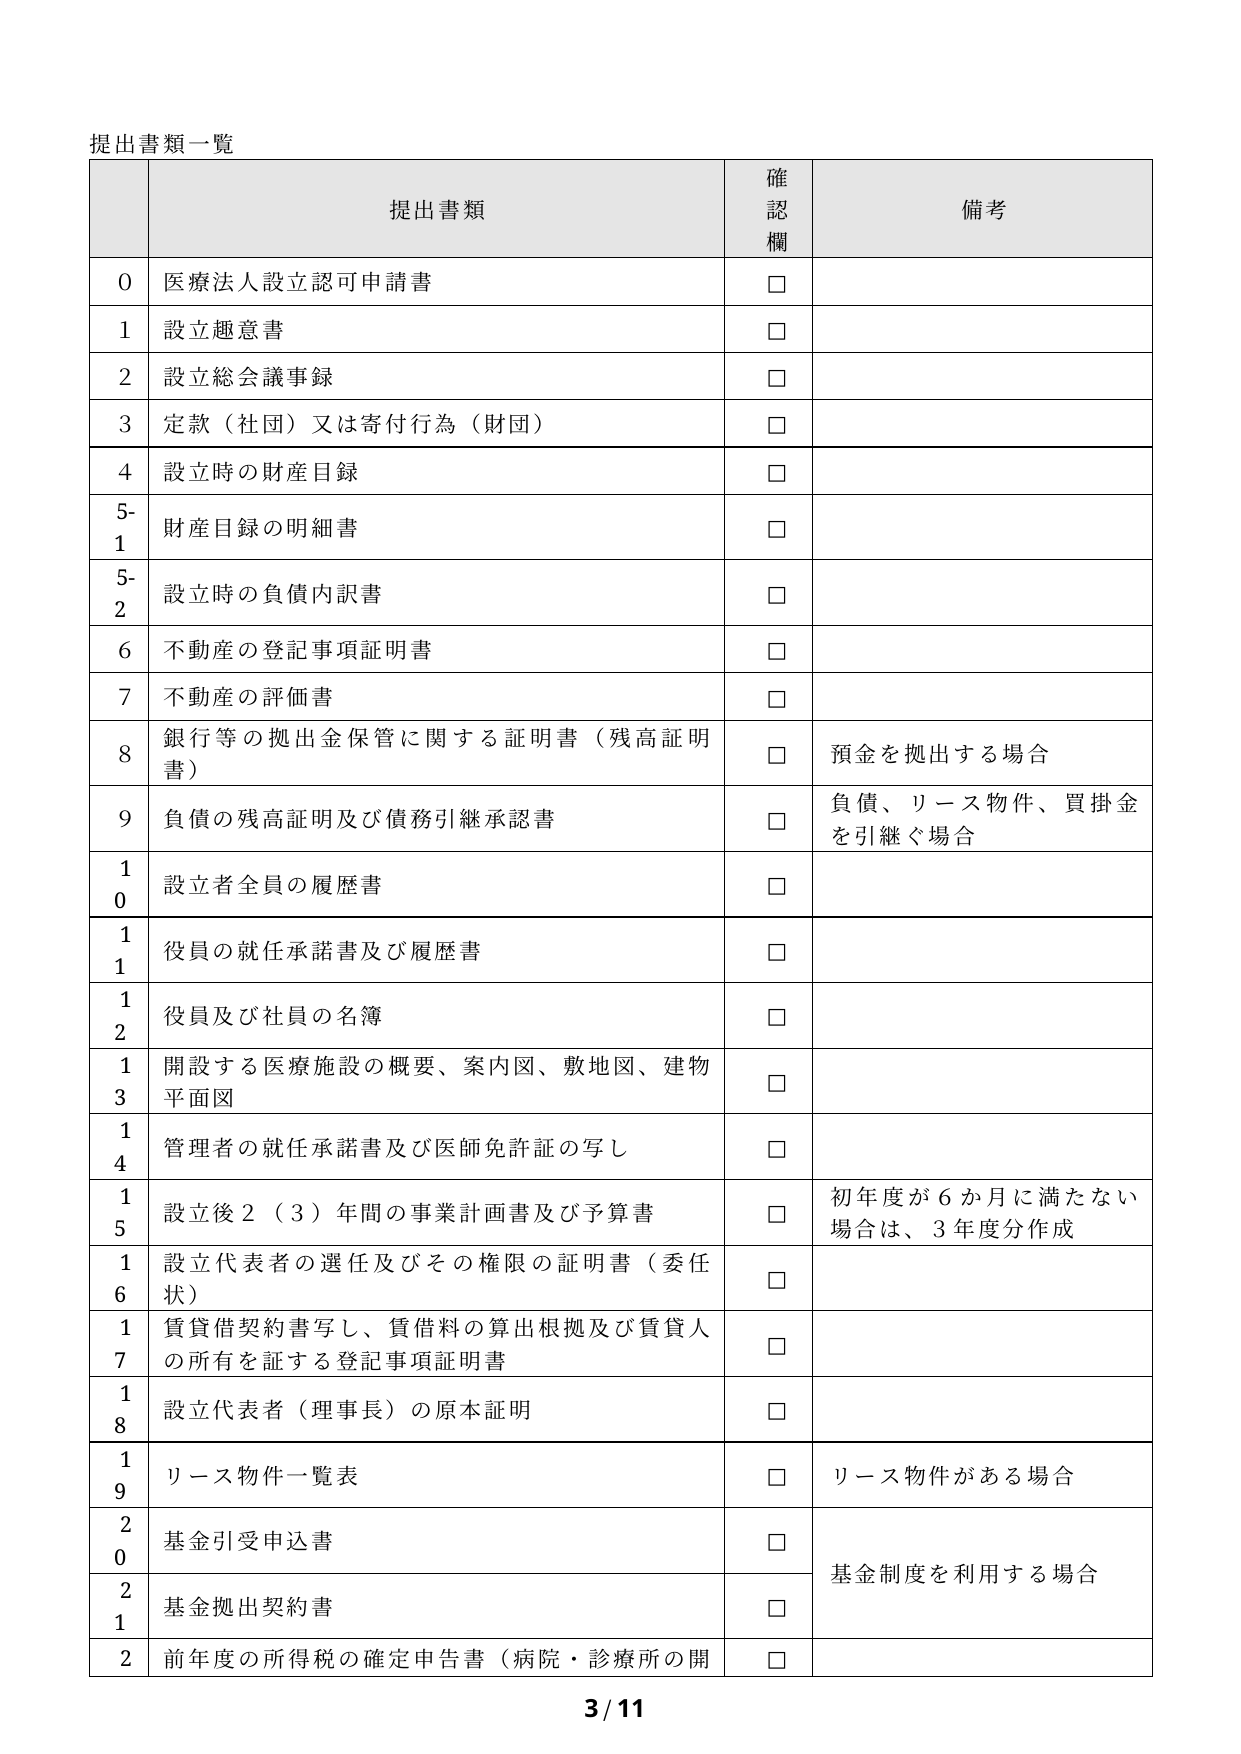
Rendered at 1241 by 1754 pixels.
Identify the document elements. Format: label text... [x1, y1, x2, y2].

table_cell 設立後２（３）年間の事業計画書及び予算書 [149, 1180, 724, 1244]
table_cell □ [725, 1377, 812, 1441]
table_cell □ [725, 353, 812, 399]
table_cell [813, 1246, 1152, 1310]
table_cell [813, 353, 1152, 399]
table_cell 21 [90, 1574, 148, 1638]
table_cell 14 [90, 1114, 148, 1179]
table_cell リース物件一覧表 [149, 1443, 724, 1507]
table_cell [813, 560, 1152, 625]
table_cell 15 [90, 1180, 148, 1244]
table_cell □ [725, 786, 812, 851]
table_cell □ [725, 918, 812, 982]
table_cell 負債、リース物件、買掛金を引継ぐ場合 [813, 786, 1152, 851]
text 提出書類一覧 [89, 127, 1151, 159]
table_cell 初年度が６か月に満たない場合は、３年度分作成 [813, 1180, 1152, 1244]
table_cell 設立時の負債内訳書 [149, 560, 724, 625]
table_cell [813, 1311, 1152, 1376]
table_cell 13 [90, 1049, 148, 1113]
table_cell [813, 673, 1152, 719]
table_cell [813, 1639, 1152, 1676]
table_cell ７ [90, 673, 148, 719]
table_cell ２ [90, 353, 148, 399]
table_cell ４ [90, 448, 148, 494]
table_cell □ [725, 1180, 812, 1244]
table_cell □ [725, 306, 812, 352]
table_cell □ [725, 626, 812, 672]
table_cell 10 [90, 852, 148, 916]
table_cell [813, 852, 1152, 916]
table_cell □ [725, 495, 812, 559]
table_cell 財産目録の明細書 [149, 495, 724, 559]
table_cell 19 [90, 1443, 148, 1507]
table_cell □ [725, 1246, 812, 1310]
table_cell 11 [90, 918, 148, 982]
table_cell [813, 258, 1152, 304]
table_cell □ [725, 1508, 812, 1573]
table_cell 設立時の財産目録 [149, 448, 724, 494]
table_cell [813, 983, 1152, 1048]
table_cell □ [725, 1574, 812, 1638]
table_cell ３ [90, 400, 148, 446]
table_cell 役員及び社員の名簿 [149, 983, 724, 1048]
table_cell 基金拠出契約書 [149, 1574, 724, 1638]
table_header 確認欄 [725, 160, 812, 257]
table_cell 役員の就任承諾書及び履歴書 [149, 918, 724, 982]
table_cell [813, 918, 1152, 982]
table_cell □ [725, 1311, 812, 1376]
table_cell 不動産の登記事項証明書 [149, 626, 724, 672]
table_cell 管理者の就任承諾書及び医師免許証の写し [149, 1114, 724, 1179]
table_cell 定款（社団）又は寄付行為（財団） [149, 400, 724, 446]
table_cell 基金制度を利用する場合 [813, 1508, 1152, 1638]
table_cell □ [725, 448, 812, 494]
table_cell □ [725, 673, 812, 719]
table_cell 設立代表者（理事長）の原本証明 [149, 1377, 724, 1441]
table_cell ９ [90, 786, 148, 851]
table_cell １ [90, 306, 148, 352]
table_cell [813, 1049, 1152, 1113]
table_cell □ [725, 1049, 812, 1113]
table_cell □ [725, 258, 812, 304]
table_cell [149, 1639, 724, 1676]
table_cell ８ [90, 721, 148, 785]
table_cell 5-1 [90, 495, 148, 559]
table_header [90, 160, 148, 257]
table_cell 12 [90, 983, 148, 1048]
table_cell 設立者全員の履歴書 [149, 852, 724, 916]
table_cell 5-2 [90, 560, 148, 625]
table_cell 16 [90, 1246, 148, 1310]
table_cell [813, 448, 1152, 494]
table_cell [813, 306, 1152, 352]
table_cell 20 [90, 1508, 148, 1573]
table_cell 設立総会議事録 [149, 353, 724, 399]
table_cell □ [725, 983, 812, 1048]
table_cell 預金を拠出する場合 [813, 721, 1152, 785]
table_cell □ [725, 852, 812, 916]
table_cell 設立趣意書 [149, 306, 724, 352]
table_cell 賃貸借契約書写し、賃借料の算出根拠及び賃貸人の所有を証する登記事項証明書 [149, 1311, 724, 1376]
table_cell [813, 495, 1152, 559]
table_header 提出書類 [149, 160, 724, 257]
table_header 備考 [813, 160, 1152, 257]
table_cell リース物件がある場合 [813, 1443, 1152, 1507]
table_cell 設立代表者の選任及びその権限の証明書（委任状） [149, 1246, 724, 1310]
table_cell 銀行等の拠出金保管に関する証明書（残高証明書） [149, 721, 724, 785]
table_cell 22 [90, 1639, 148, 1676]
table_cell □ [725, 1114, 812, 1179]
table_cell [813, 400, 1152, 446]
table_cell [813, 1114, 1152, 1179]
table_cell ６ [90, 626, 148, 672]
table_cell [813, 1377, 1152, 1441]
table_cell ０ [90, 258, 148, 304]
table_cell □ [725, 1443, 812, 1507]
table_cell 18 [90, 1377, 148, 1441]
table_cell [813, 626, 1152, 672]
table_cell □ [725, 400, 812, 446]
table_cell □ [725, 560, 812, 625]
table_cell 開設する医療施設の概要、案内図、敷地図、建物平面図 [149, 1049, 724, 1113]
table_cell 17 [90, 1311, 148, 1376]
table_cell 不動産の評価書 [149, 673, 724, 719]
table_cell 負債の残高証明及び債務引継承認書 [149, 786, 724, 851]
table_cell 医療法人設立認可申請書 [149, 258, 724, 304]
table_cell □ [725, 1639, 812, 1676]
table_cell □ [725, 721, 812, 785]
table_cell 基金引受申込書 [149, 1508, 724, 1573]
